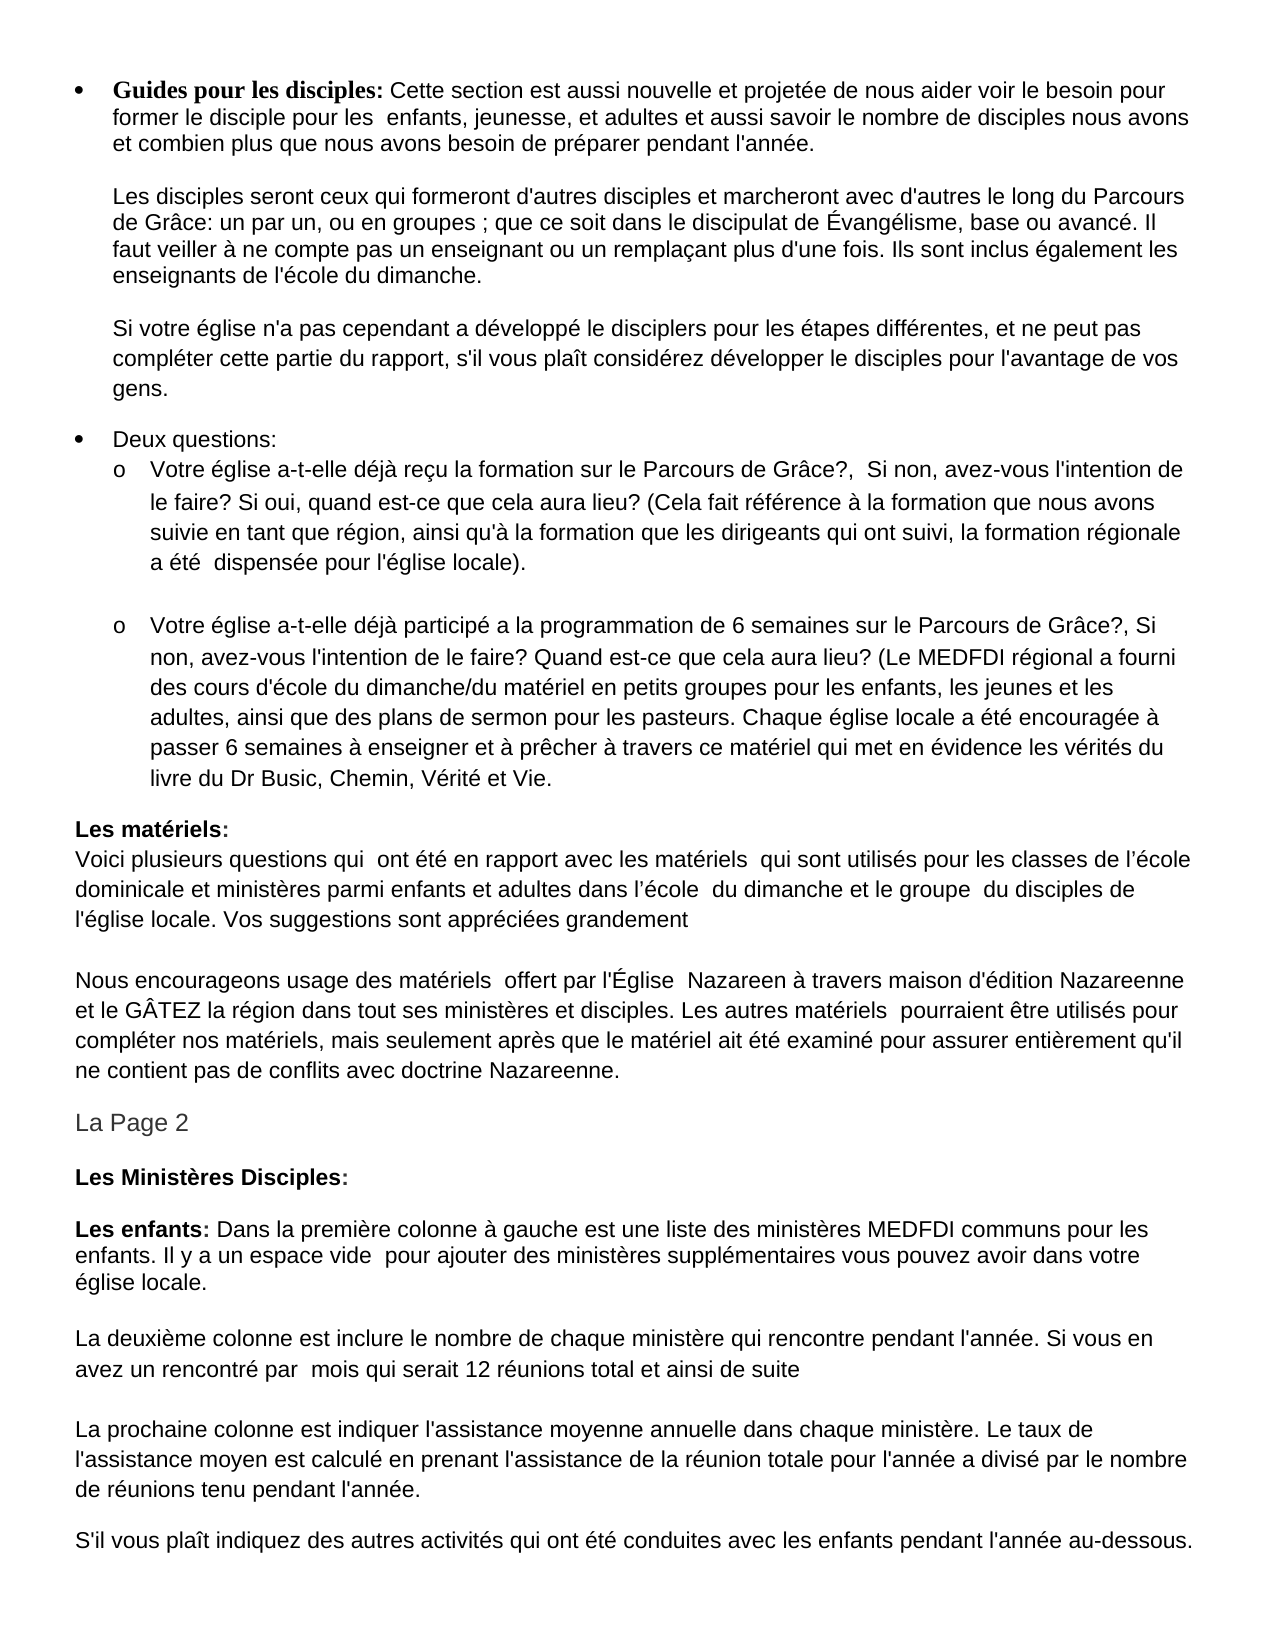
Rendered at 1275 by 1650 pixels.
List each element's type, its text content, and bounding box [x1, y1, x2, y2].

list Guides pour les disciples: Cette section est aussi nouvelle et projetée de nous aider voir le besoin pour former le disciple pour les enfants, jeunesse, et adultes et aussi savoir le nombre de disciples nous avons et combien plus que nous avons besoin de préparer pendant l'année. [75, 75, 1200, 156]
list Votre église a-t-elle déjà reçu la formation sur le Parcours de Grâce?, Si non, avez-vous l'intention de le faire? Si oui, quand est-ce que cela aura lieu? (Cela fait référence à la formation que nous avons suivie en tant que région, ainsi qu'à la formation que les dirigeants qui ont suivi, la formation régionale a été dispensée pour l'église locale). [112, 456, 1200, 607]
text S'il vous plaît indiquez des autres activités qui ont été conduites avec les enfants pendant l'année au-dessous. [75, 1527, 1200, 1554]
text Les enfants: Dans la première colonne à gauche est une liste des ministères MEDFDI communs pour les enfants. Il y a un espace vide pour ajouter des ministères supplémentaires vous pouvez avoir dans votre église locale. [75, 1216, 1200, 1295]
text La deuxième colonne est inclure le nombre de chaque ministère qui rencontre pendant l'année. Si vous en avez un rencontré par mois qui serait 12 réunions total et ainsi de suite La prochaine colonne est indiquer l'assistance moyenne annuelle dans chaque ministère. Le taux de l'assistance moyen est calculé en prenant l'assistance de la réunion totale pour l'année a divisé par le nombre de réunions tenu pendant l'année. [75, 1295, 1200, 1503]
list Votre église a-t-elle déjà participé a la programmation de 6 semaines sur le Parcours de Grâce?, Si non, avez-vous l'intention de le faire? Quand est-ce que cela aura lieu? (Le MEDFDI régional a fourni des cours d'école du dimanche/du matériel en petits groupes pour les enfants, les jeunes et les adultes, ainsi que des plans de sermon pour les pasteurs. Chaque église locale a été encouragée à passer 6 semaines à enseigner et à prêcher à travers ce matériel qui met en évidence les vérités du livre du Dr Busic, Chemin, Vérité et Vie. [112, 612, 1200, 791]
text Les disciples seront ceux qui formeront d'autres disciples et marcheront avec d'autres le long du Parcours de Grâce: un par un, ou en groupes ; que ce soit dans le discipulat de Évangélisme, base ou avancé. Il faut veiller à ne compte pas un enseignant ou un remplaçant plus d'une fois. Ils sont inclus également les enseignants de l'école du dimanche. [112, 183, 1200, 288]
text La Page 2 Les Ministères Disciples: [75, 1108, 1216, 1190]
list Deux questions: [75, 426, 1200, 452]
text Si votre église n'a pas cependant a développé le disciplers pour les étapes différentes, et ne peut pas compléter cette partie du rapport, s'il vous plaît considérez développer le disciples pour l'avantage de vos gens. [112, 314, 1200, 401]
text Les matériels: Voici plusieurs questions qui ont été en rapport avec les matériels qui sont utilisés pour les classes de l’école dominicale et ministères parmi enfants et adultes dans l’école du dimanche et le groupe du disciples de l'église locale. Vos suggestions sont appréciées grandement Nous encourageons usage des matériels offert par l'Église Nazareen à travers maison d'édition Nazareenne et le GÂTEZ la région dans tout ses ministères et disciples. Les autres matériels pourraient être utilisés pour compléter nos matériels, mais seulement après que le matériel ait été examiné pour assurer entièrement qu'il ne contient pas de conflits avec doctrine Nazareenne. [75, 816, 1200, 1084]
